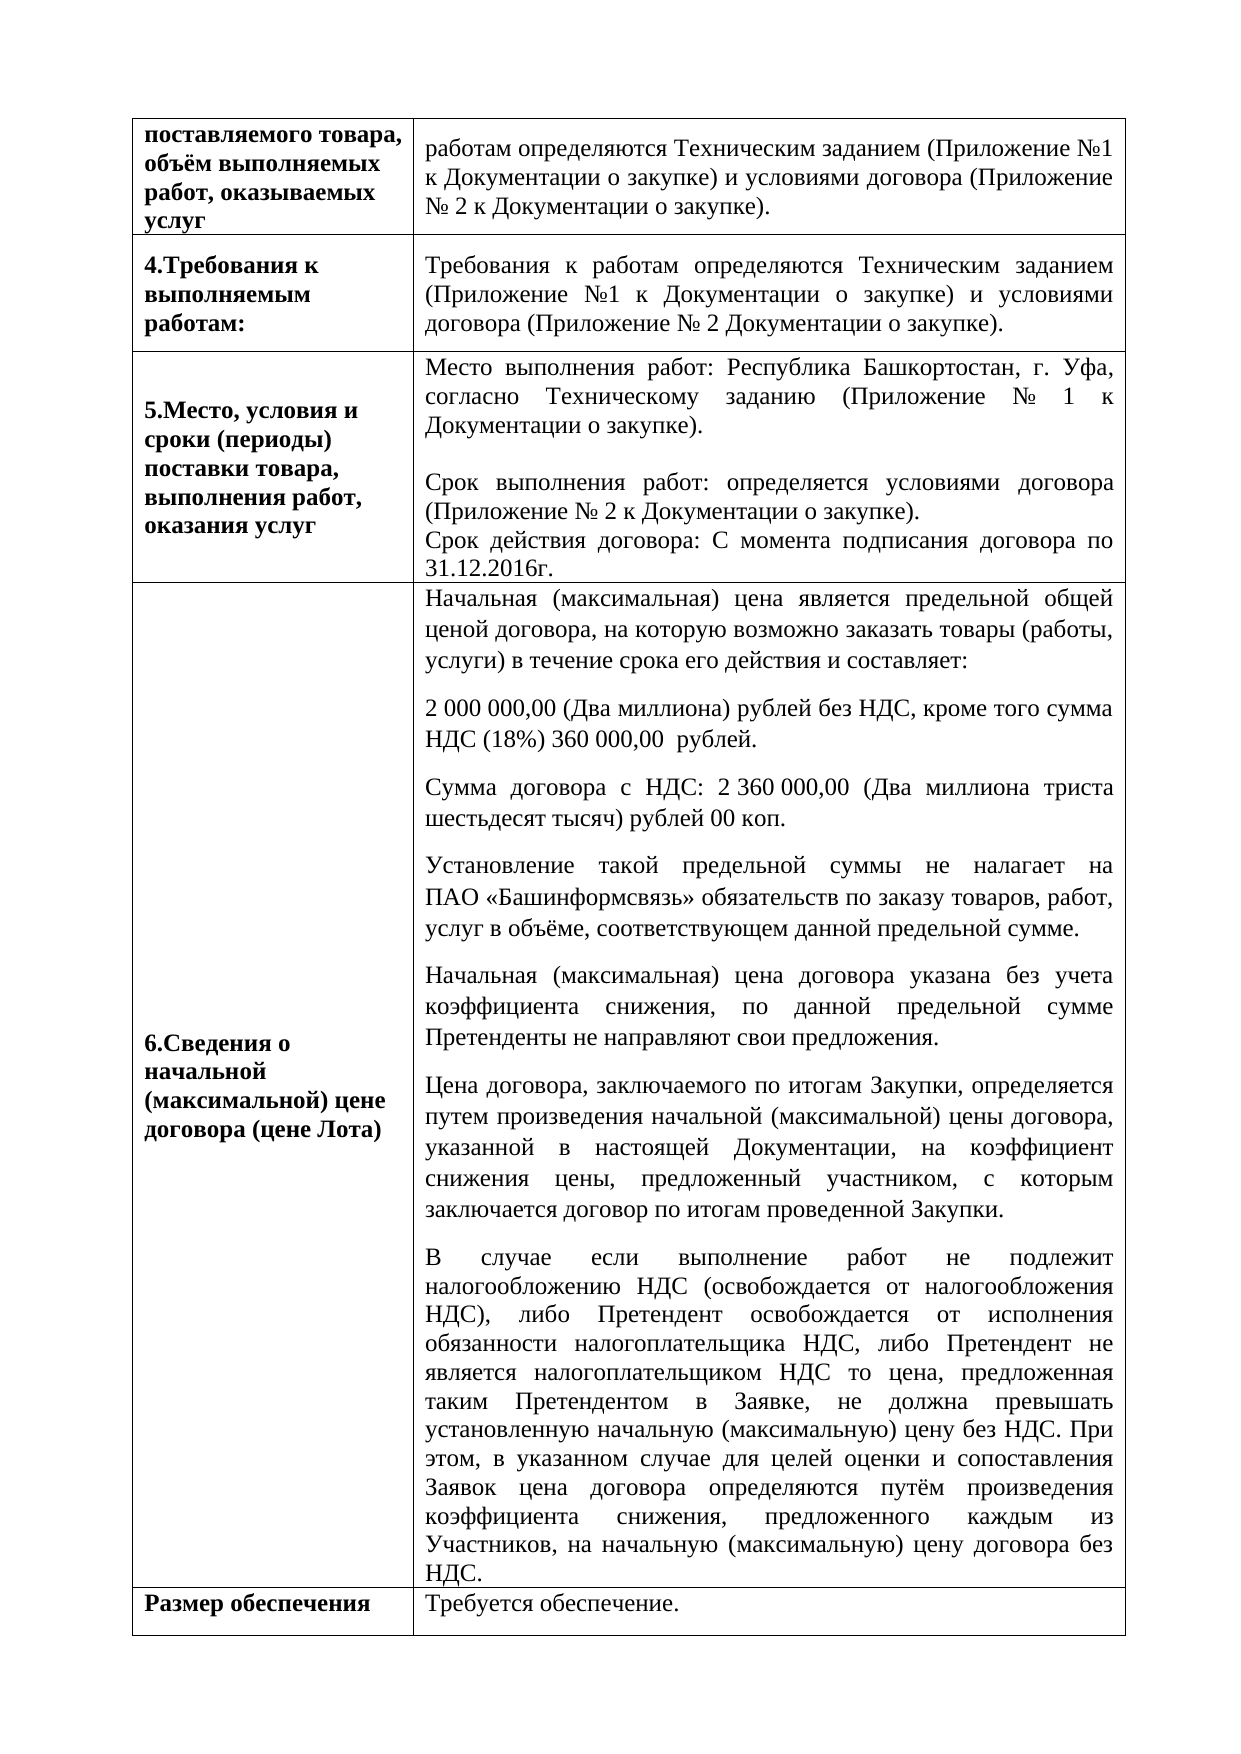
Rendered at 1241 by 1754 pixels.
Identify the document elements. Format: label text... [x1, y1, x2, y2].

table_cell 4.Требования к выполняемым работам: [133, 235, 413, 351]
table_cell 6.Сведения о начальной (максимальной) цене договора (цене Лота) [133, 583, 413, 1587]
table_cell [133, 119, 413, 234]
table_cell Место выполнения работ: Республика Башкортостан, г. Уфа, согласно Техническому заданию (Приложение № 1 к Документации о закупке). Срок выполнения работ: определяется условиями договора (Приложение № 2 к Документации о закупке). Срок действия договора: С момента подписания договора по 31.12.2016г. [414, 352, 1125, 582]
table_cell 5.Место, условия и сроки (периоды) поставки товара, выполнения работ, оказания услуг [133, 352, 413, 582]
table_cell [414, 1588, 1125, 1635]
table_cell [414, 119, 1125, 234]
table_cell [133, 1588, 413, 1635]
table_cell Требования к работам определяются Техническим заданием (Приложение №1 к Документации о закупке) и условиями договора (Приложение № 2 Документации о закупке). [414, 235, 1125, 351]
table_cell Начальная (максимальная) цена является предельной общей ценой договора, на которую возможно заказать товары (работы, услуги) в течение срока его действия и составляет: 2 000 000,00 (Два миллиона) рублей без НДС, кроме того сумма НДС (18%) 360 000,00 рублей. Сумма договора с НДС: 2 360 000,00 (Два миллиона триста шестьдесят тысяч) рублей 00 коп. Установление такой предельной суммы не налагает на ПАО «Башинформсвязь» обязательств по заказу товаров, работ, услуг в объёме, соответствующем данной предельной сумме. Начальная (максимальная) цена договора указана без учета коэффициента снижения, по данной предельной сумме Претенденты не направляют свои предложения. Цена договора, заключаемого по итогам Закупки, определяется путем произведения начальной (максимальной) цены договора, указанной в настоящей Документации, на коэффициент снижения цены, предложенный участником, с которым заключается договор по итогам проведенной Закупки. В случае если выполнение работ не подлежит налогообложению НДС (освобождается от налогообложения НДС), либо Претендент освобождается от исполнения обязанности налогоплательщика НДС, либо Претендент не является налогоплательщиком НДС то цена, предложенная таким Претендентом в Заявке, не должна превышать установленную начальную (максимальную) цену без НДС. При этом, в указанном случае для целей оценки и сопоставления Заявок цена договора определяются путём произведения коэффициента снижения, предложенного каждым из Участников, на начальную (максимальную) цену договора без НДС. [414, 583, 1125, 1587]
